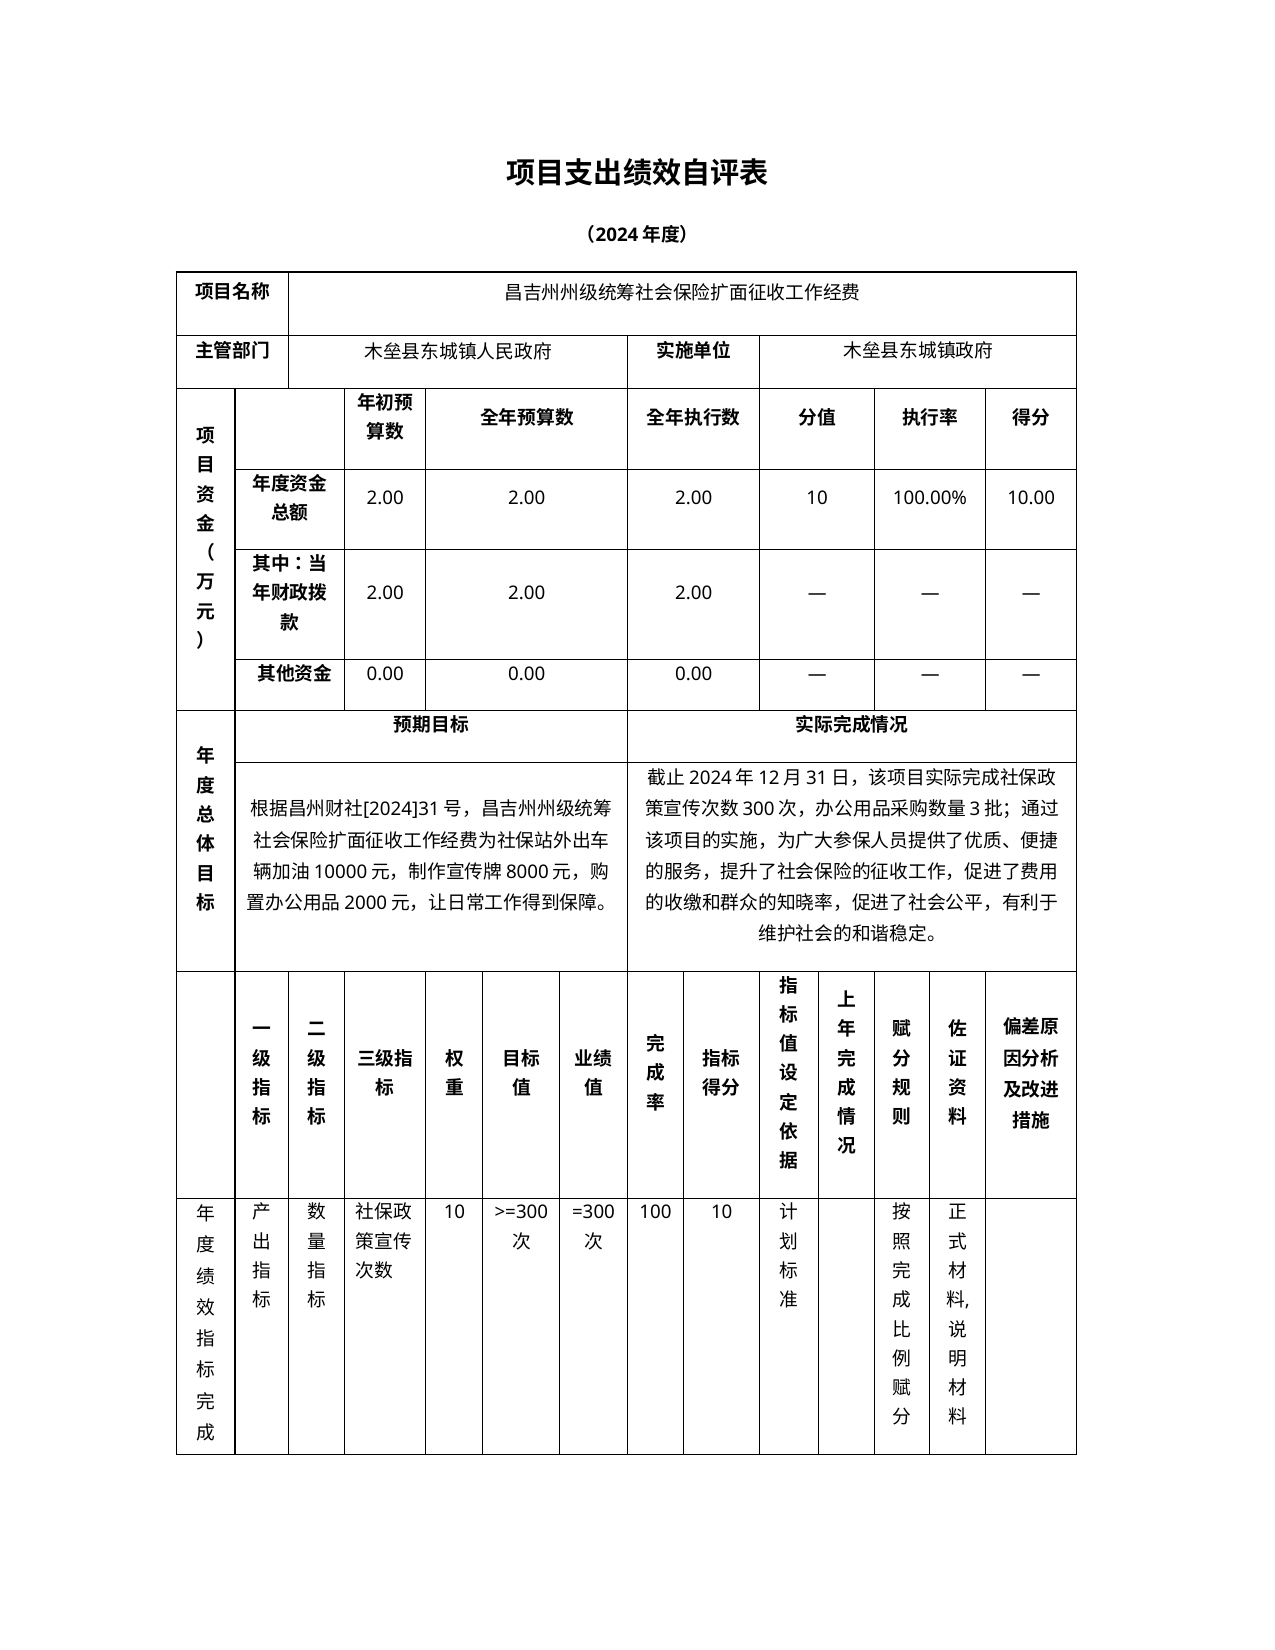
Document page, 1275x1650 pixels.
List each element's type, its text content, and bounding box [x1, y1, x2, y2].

table_cell 业绩值 [560, 972, 627, 1198]
table_cell 根据昌州财社[2024]31号，昌吉州州级统筹社会保险扩面征收工作经费为社保站外出车辆加油10000元，制作宣传牌8000元，购置办公用品2000元，让日常工作得到保障。 [236, 763, 627, 971]
table_cell 10 [426, 1199, 482, 1454]
table_cell 2.00 [345, 550, 425, 659]
table_cell — [986, 660, 1076, 710]
table_cell 10.00 [986, 470, 1076, 549]
table_cell 三级指标 [345, 972, 425, 1198]
table_cell 全年执行数 [628, 389, 759, 469]
table_cell >=300次 [483, 1199, 559, 1454]
table_cell [236, 389, 344, 469]
table_cell 指标得分 [684, 972, 759, 1198]
text 项目支出绩效自评表 [187, 150, 1087, 192]
table_cell 预期目标 [236, 711, 627, 762]
table_cell — [875, 660, 985, 710]
table_cell 其中：当年财政拨款 [236, 550, 344, 659]
table_cell 佐证资料 [930, 972, 985, 1198]
table_cell 木垒县东城镇政府 [760, 336, 1076, 388]
table_cell 0.00 [426, 660, 627, 710]
table_cell 正式材料,说明材料 [930, 1199, 985, 1454]
table_cell [177, 972, 234, 1198]
table_cell 二级指标 [289, 972, 344, 1198]
table_cell — [875, 550, 985, 659]
table_cell 截止2024年12月31日，该项目实际完成社保政策宣传次数300次，办公用品采购数量3批；通过该项目的实施，为广大参保人员提供了优质、便捷的服务，提升了社会保险的征收工作，促进了费用的收缴和群众的知晓率，促进了社会公平，有利于维护社会的和谐稳定。 [628, 763, 1076, 971]
table_cell 目标值 [483, 972, 559, 1198]
table_cell 实际完成情况 [628, 711, 1076, 762]
table_cell 年度绩效指标完成情况 [177, 1199, 234, 1454]
table_cell 10 [684, 1199, 759, 1454]
table_cell 赋分规则 [875, 972, 929, 1198]
table_cell 按照完成比例赋分 [875, 1199, 929, 1454]
table_cell — [986, 550, 1076, 659]
table_cell 2.00 [426, 550, 627, 659]
table_cell 2.00 [345, 470, 425, 549]
table_cell 项目资金 （万元） [177, 389, 234, 710]
table_cell 数量指标 [289, 1199, 344, 1454]
table_cell 2.00 [426, 470, 627, 549]
table_cell 木垒县东城镇人民政府 [289, 336, 627, 388]
table_cell 得分 [986, 389, 1076, 469]
table_cell — [760, 660, 874, 710]
table_cell 全年预算数 [426, 389, 627, 469]
text （2024年度） [187, 219, 1087, 247]
table_cell 年度资金总额 [236, 470, 344, 549]
table_cell 上年完成情况 [819, 972, 874, 1198]
table_cell 执行率 [875, 389, 985, 469]
table_cell 实施单位 [628, 336, 759, 388]
table_cell 100.00% [875, 470, 985, 549]
table_header 项目名称 [177, 273, 288, 335]
table_cell 权重 [426, 972, 482, 1198]
table_cell 指标值设定依据 [760, 972, 818, 1198]
table_cell 100 [628, 1199, 683, 1454]
table_cell 10 [760, 470, 874, 549]
table_cell 0.00 [628, 660, 759, 710]
table_cell 计划标准 [760, 1199, 818, 1454]
table_cell 社保政策宣传次数 [345, 1199, 425, 1454]
table_cell 0.00 [345, 660, 425, 710]
table_cell 年度总体目标 [177, 711, 234, 971]
table_cell [819, 1199, 874, 1454]
table_cell 年初预算数 [345, 389, 425, 469]
table_cell 完成率 [628, 972, 683, 1198]
table_cell — [760, 550, 874, 659]
table_cell 分值 [760, 389, 874, 469]
table_cell =300次 [560, 1199, 627, 1454]
table_cell 2.00 [628, 550, 759, 659]
table_header 昌吉州州级统筹社会保险扩面征收工作经费 [289, 273, 1076, 335]
table_cell 2.00 [628, 470, 759, 549]
table_cell 其他资金 [236, 660, 344, 710]
table_cell 一级指标 [236, 972, 288, 1198]
table_cell [986, 1199, 1076, 1454]
table_cell 偏差原因分析及改进措施 [986, 972, 1076, 1198]
table_cell 产出指标 [236, 1199, 288, 1454]
table_cell 主管部门 [177, 336, 288, 388]
